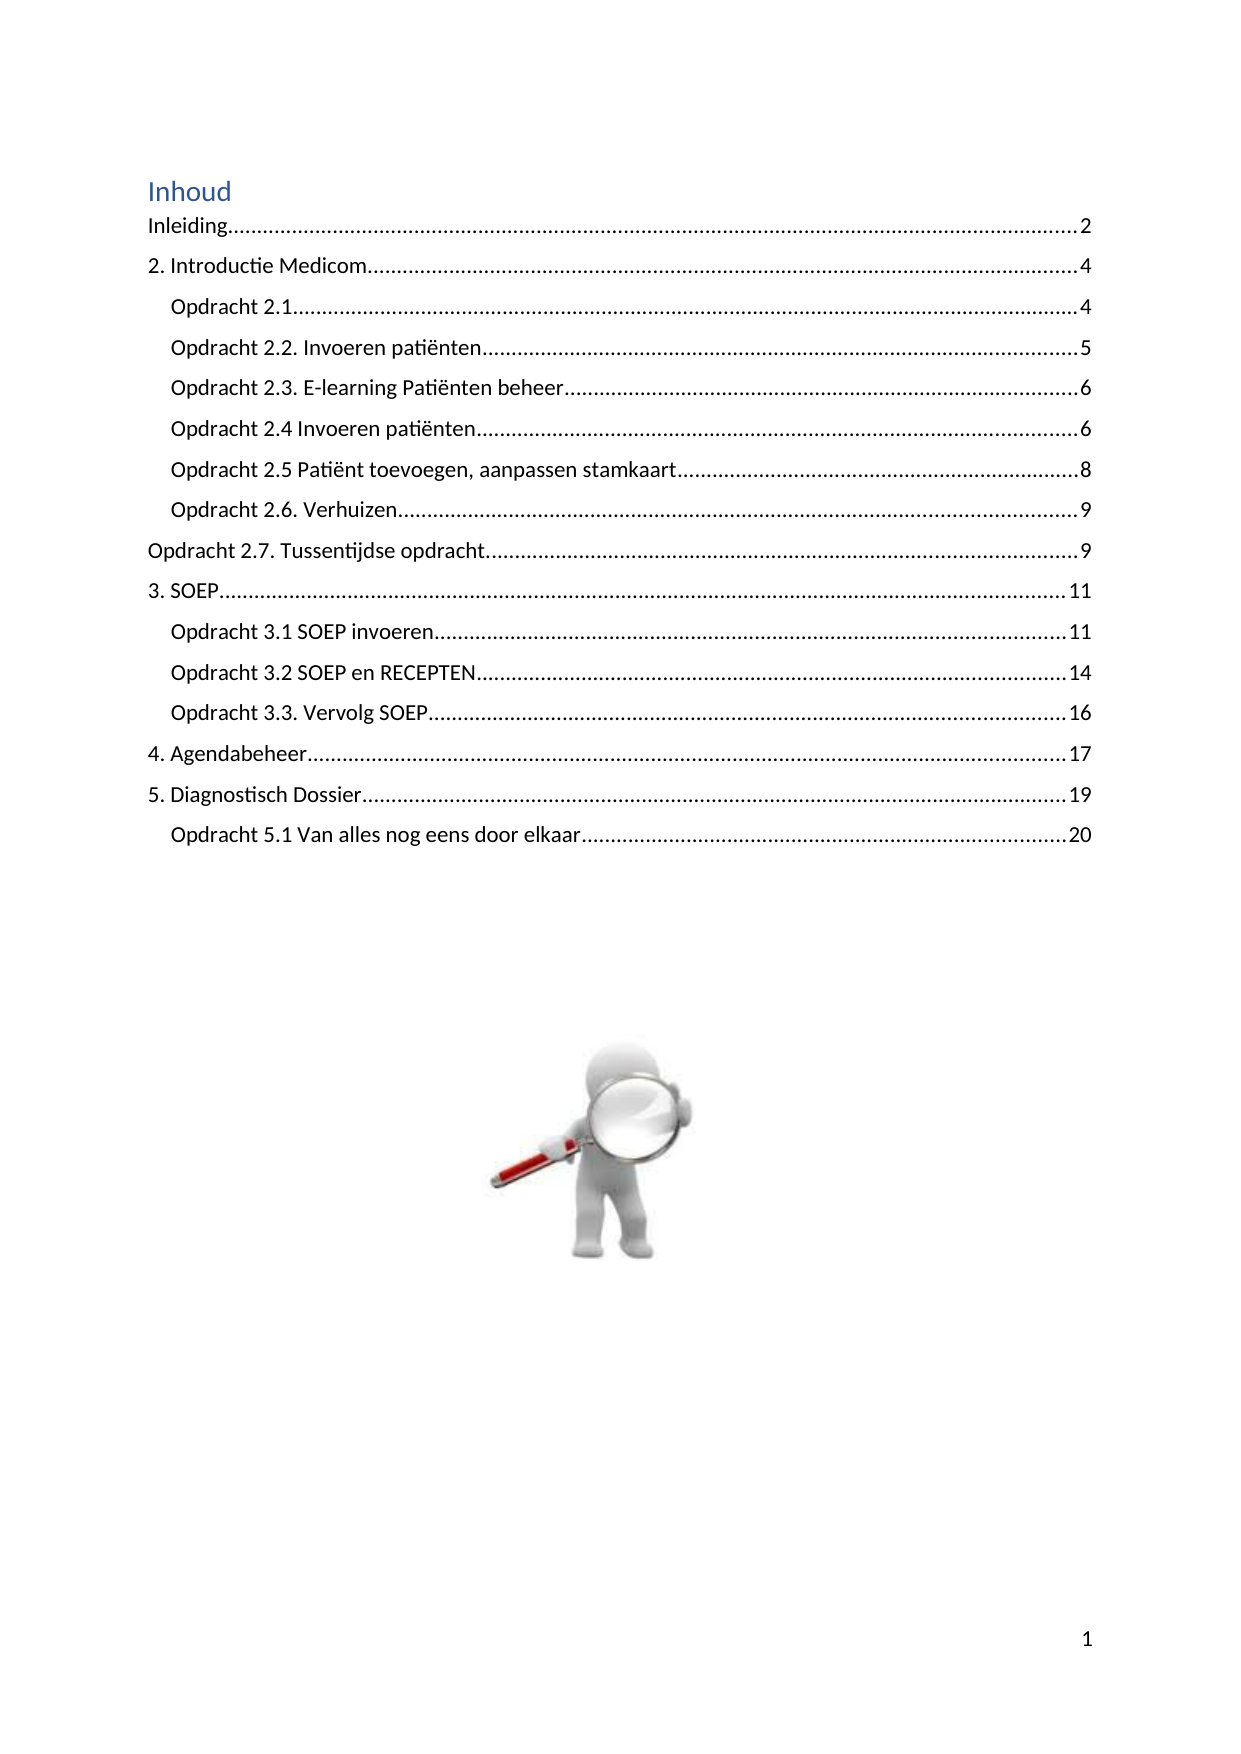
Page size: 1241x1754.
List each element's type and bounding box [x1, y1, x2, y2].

picture [471, 1010, 733, 1273]
